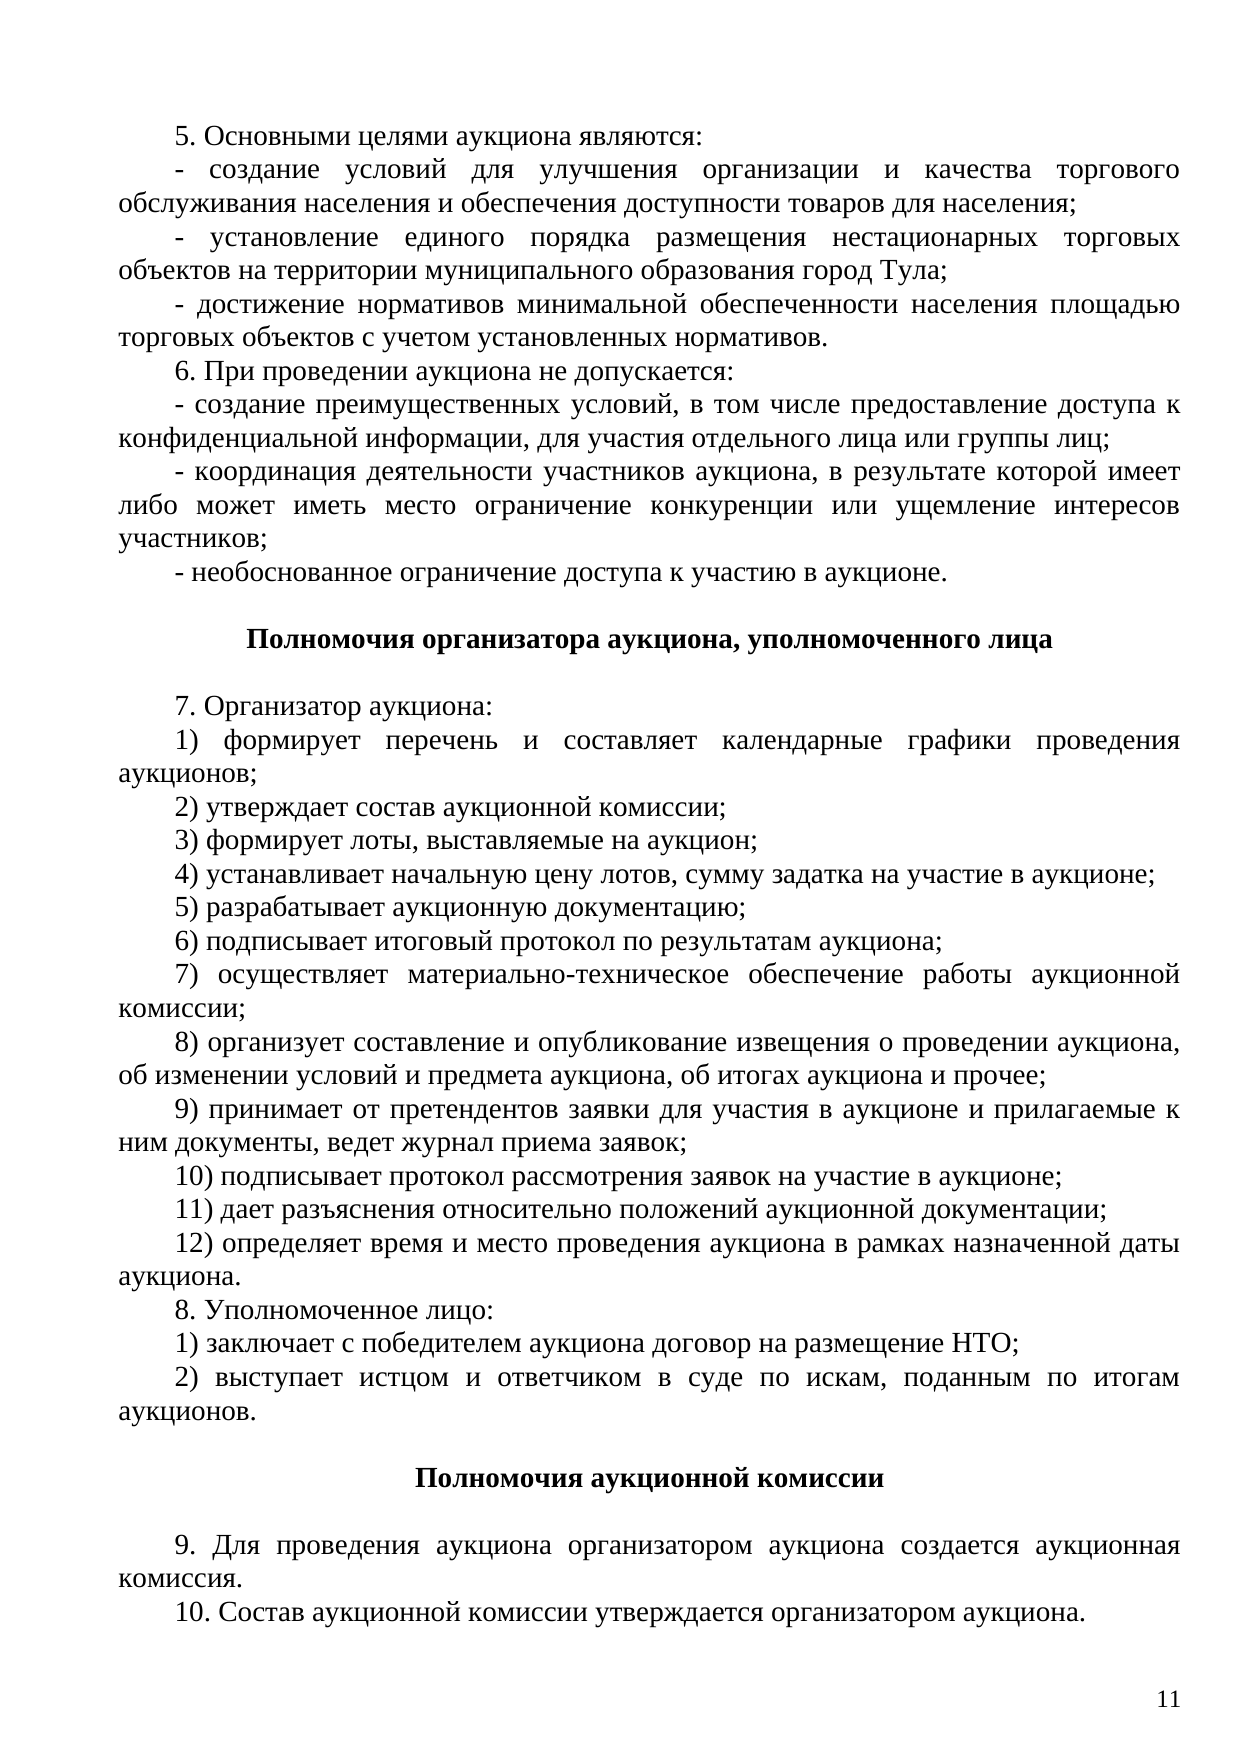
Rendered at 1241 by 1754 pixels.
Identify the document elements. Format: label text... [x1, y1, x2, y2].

text 8. Уполномоченное лицо: [118, 1292, 1181, 1326]
title Полномочия организатора аукциона, уполномоченного лица [118, 621, 1181, 655]
text 2) выступает истцом и ответчиком в суде по искам, поданным по итогам аукционов. [118, 1359, 1181, 1426]
text 1) заключает с победителем аукциона договор на размещение НТО; [118, 1326, 1181, 1359]
text 12) определяет время и место проведения аукциона в рамках назначенной даты аукциона. [118, 1225, 1181, 1292]
text 5) разрабатывает аукционную документацию; [118, 889, 1181, 923]
text - необоснованное ограничение доступа к участию в аукционе. [118, 554, 1181, 588]
text 11) дает разъяснения относительно положений аукционной документации; [118, 1191, 1181, 1225]
text 9. Для проведения аукциона организатором аукциона создается аукционная комиссия. [118, 1527, 1181, 1594]
text 3) формирует лоты, выставляемые на аукцион; [118, 822, 1181, 856]
text 10. Состав аукционной комиссии утверждается организатором аукциона. [118, 1594, 1181, 1627]
text 6) подписывает итоговый протокол по результатам аукциона; [118, 923, 1181, 957]
text - создание преимущественных условий, в том числе предоставление доступа к конфиденциальной информации, для участия отдельного лица или группы лиц; [118, 386, 1181, 453]
text - установление единого порядка размещения нестационарных торговых объектов на территории муниципального образования город Тула; [118, 219, 1181, 286]
text - координация деятельности участников аукциона, в результате которой имеет либо может иметь место ограничение конкуренции или ущемление интересов участников; [118, 453, 1181, 554]
text - достижение нормативов минимальной обеспеченности населения площадью торговых объектов с учетом установленных нормативов. [118, 286, 1181, 353]
text 5. Основными целями аукциона являются: [118, 118, 1181, 152]
text 7. Организатор аукциона: [118, 688, 1181, 722]
text 2) утверждает состав аукционной комиссии; [118, 789, 1181, 822]
text 4) устанавливает начальную цену лотов, сумму задатка на участие в аукционе; [118, 856, 1181, 889]
text 10) подписывает протокол рассмотрения заявок на участие в аукционе; [118, 1158, 1181, 1191]
text 7) осуществляет материально-техническое обеспечение работы аукционной комиссии; [118, 957, 1181, 1024]
text - создание условий для улучшения организации и качества торгового обслуживания населения и обеспечения доступности товаров для населения; [118, 152, 1181, 219]
text 8) организует составление и опубликование извещения о проведении аукциона, об изменении условий и предмета аукциона, об итогах аукциона и прочее; [118, 1024, 1181, 1091]
text 1) формирует перечень и составляет календарные графики проведения аукционов; [118, 722, 1181, 789]
text 6. При проведении аукциона не допускается: [118, 353, 1181, 386]
text 9) принимает от претендентов заявки для участия в аукционе и прилагаемые к ним документы, ведет журнал приема заявок; [118, 1091, 1181, 1158]
title Полномочия аукционной комиссии [118, 1460, 1181, 1493]
